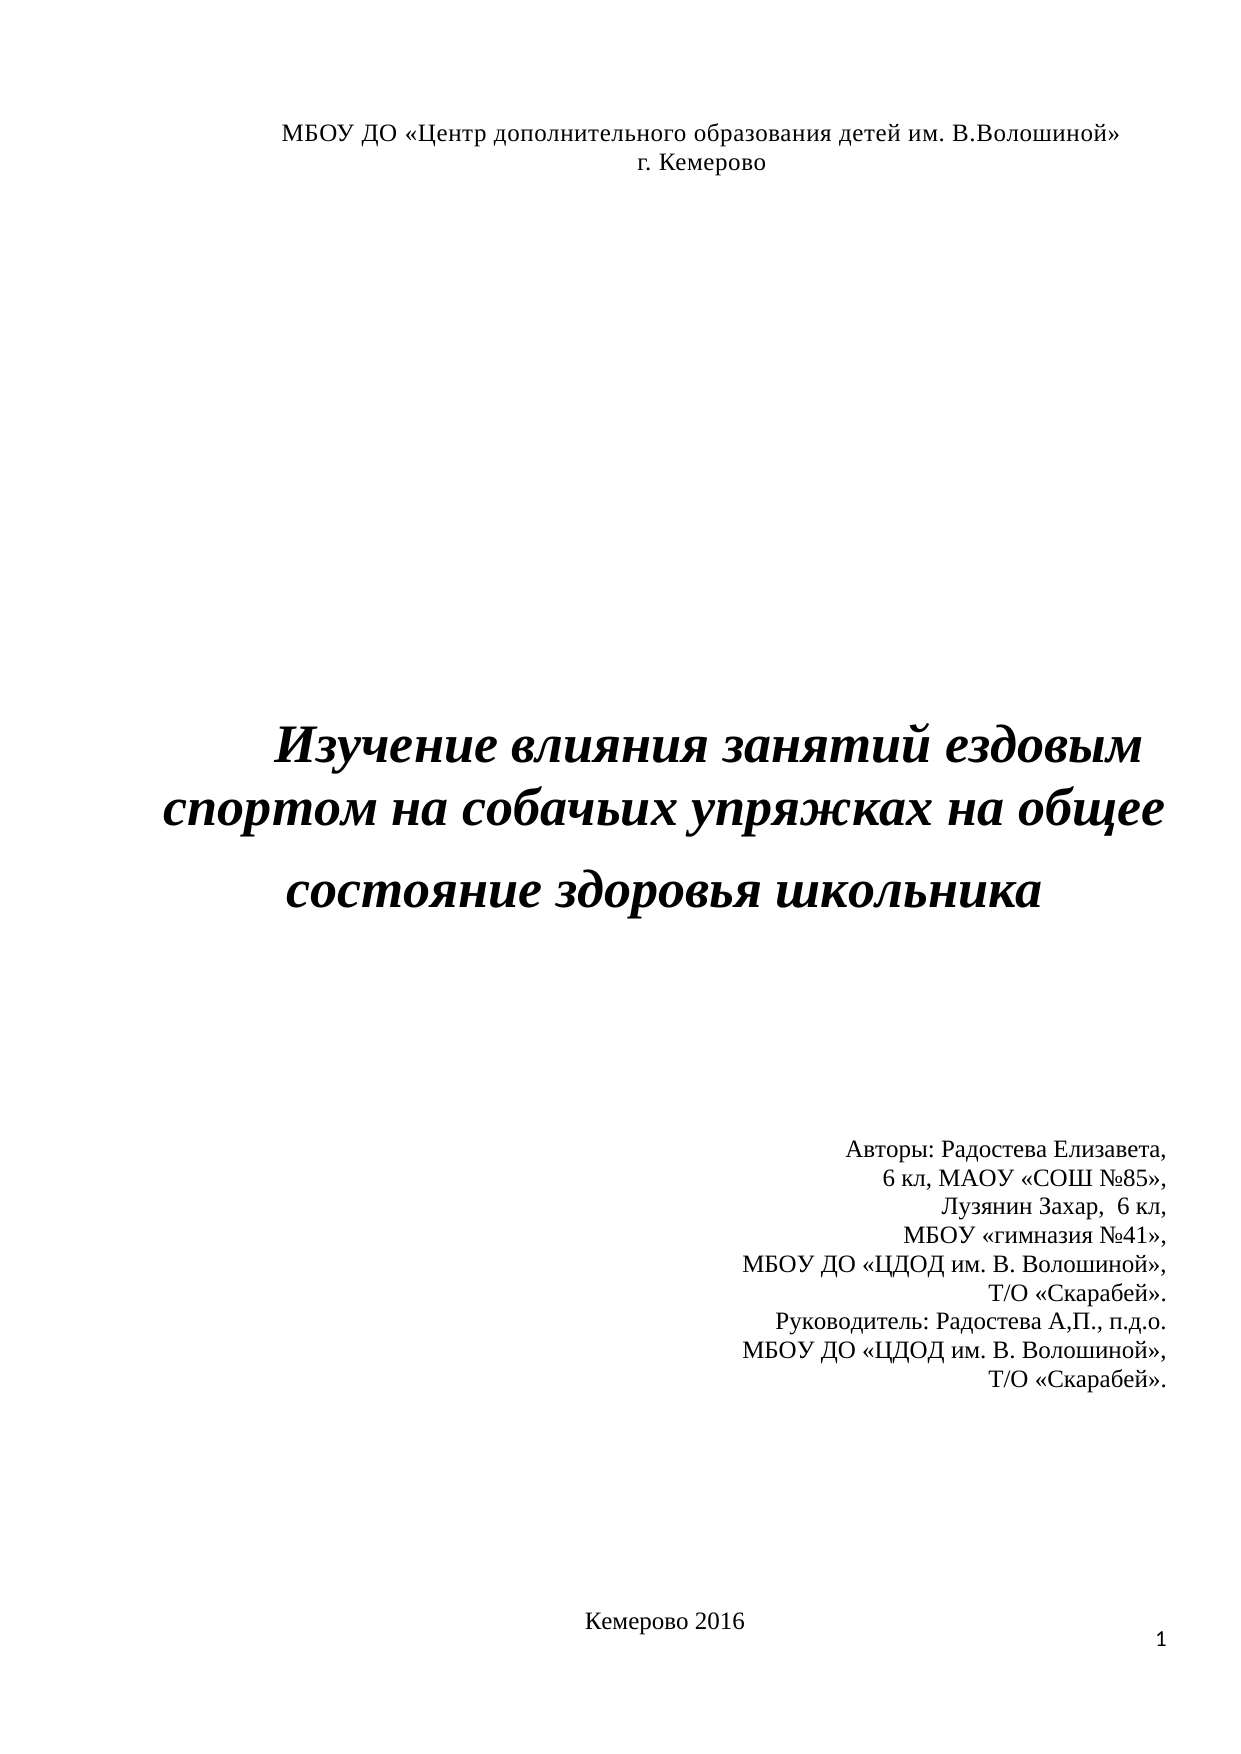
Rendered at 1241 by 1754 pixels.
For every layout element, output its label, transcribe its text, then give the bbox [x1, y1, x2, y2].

text МБОУ «гимназия №41», [162, 1220, 1167, 1249]
text Руководитель: Радостева А,П., п.д.о. [162, 1306, 1167, 1335]
text Т/О «Скарабей». [162, 1278, 1167, 1306]
text МБОУ ДО «Центр дополнительного образования детей им. В.Волошиной» [162, 118, 1167, 147]
text Лузянин Захар, 6 кл, [162, 1191, 1167, 1220]
text 6 кл, МАОУ «СОШ №85», [162, 1163, 1167, 1191]
text Т/О «Скарабей». [162, 1364, 1167, 1393]
text МБОУ ДО «ЦДОД им. В. Волошиной», [162, 1249, 1167, 1278]
text г. Кемерово [162, 147, 1167, 176]
text Изучение влияния занятий ездовым спортом на собачьих упряжках на общее состояние здоровья школьника [162, 712, 1167, 923]
table_header Кемерово 2016 [397, 1606, 932, 1643]
text Авторы: Радостева Елизавета, [162, 1134, 1167, 1163]
text МБОУ ДО «ЦДОД им. В. Волошиной», [162, 1335, 1167, 1364]
